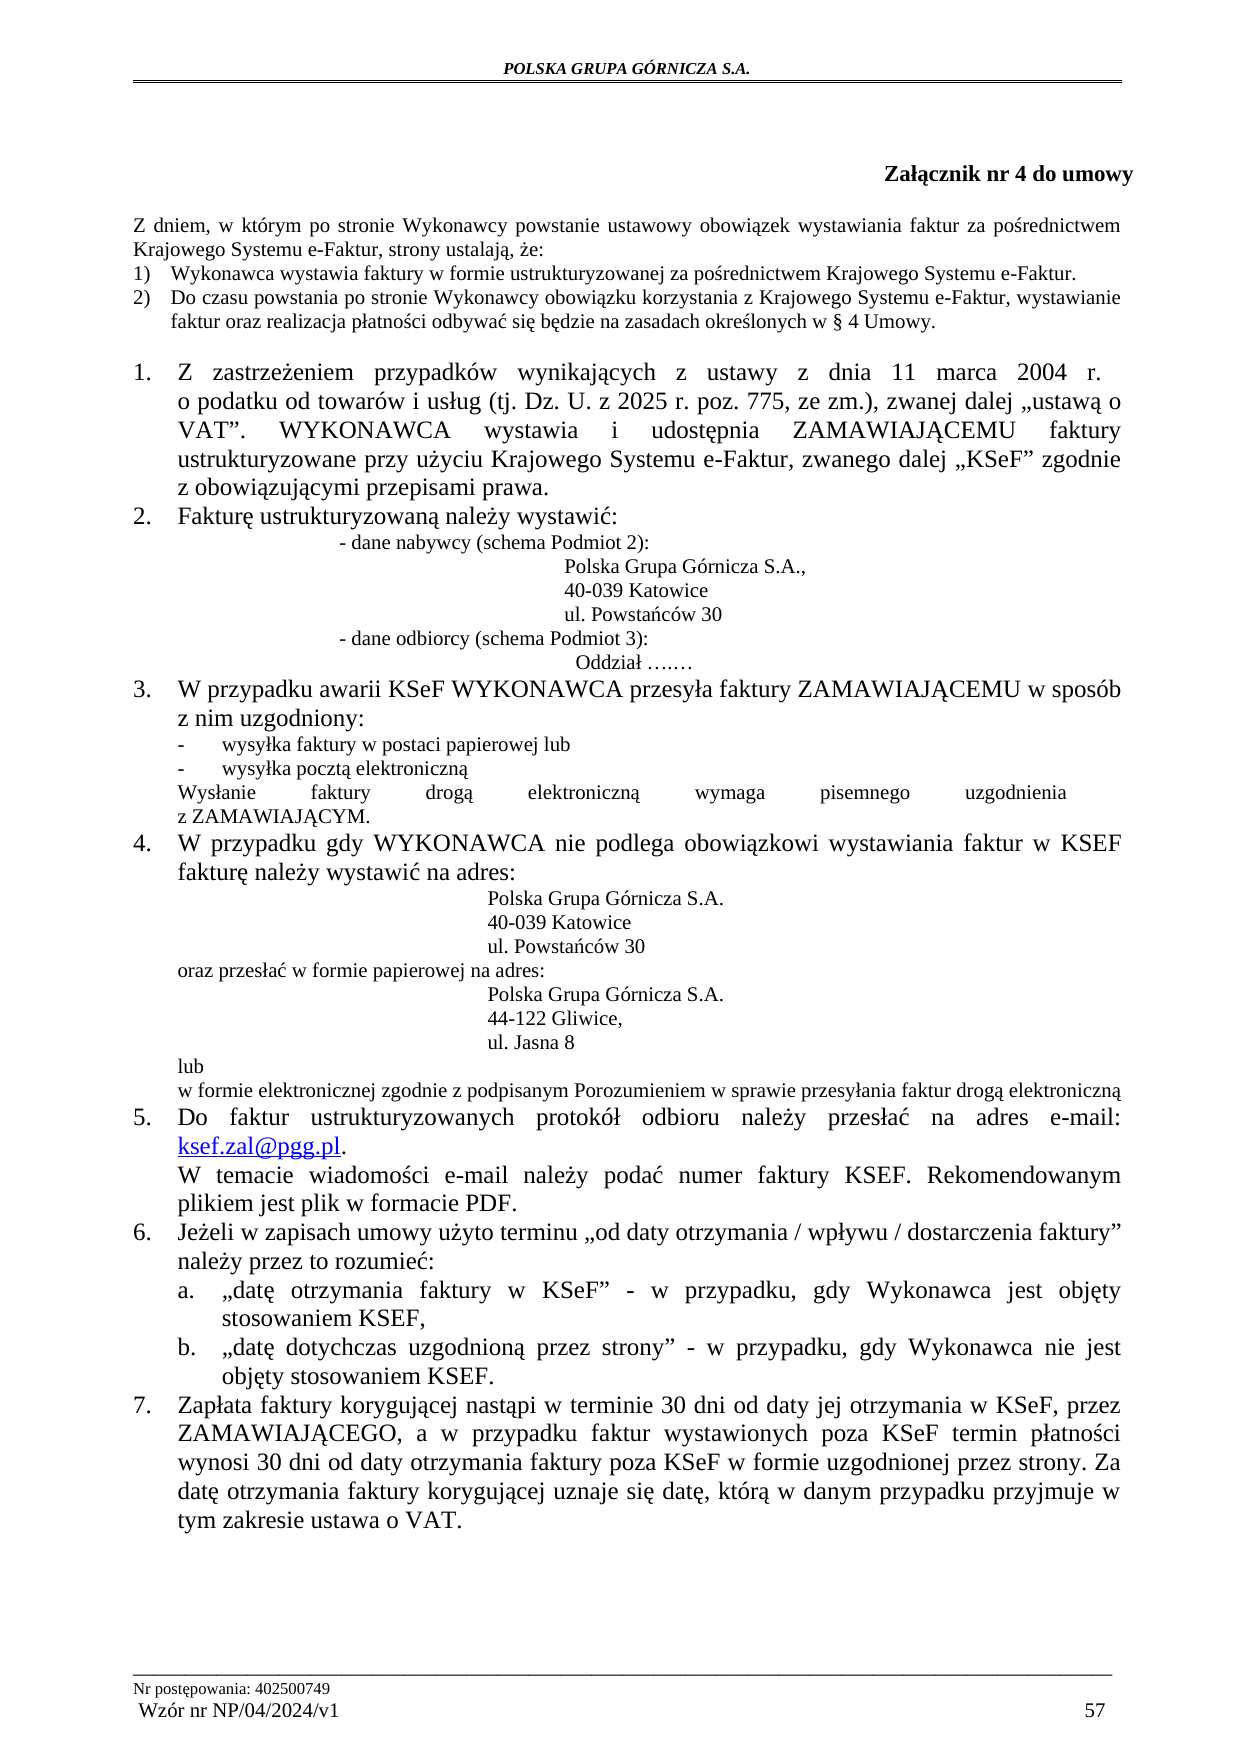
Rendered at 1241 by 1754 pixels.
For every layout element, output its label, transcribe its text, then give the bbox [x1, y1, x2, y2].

text - dane nabywcy (schema Podmiot 2): [339, 530, 1122, 554]
list Zapłata faktury korygującej nastąpi w terminie 30 dni od daty jej otrzymania w KSeF, przez ZAMAWIAJĄCEGO, a w przypadku faktur wystawionych poza KSeF termin płatności wynosi 30 dni od daty otrzymania faktury poza KSeF w formie uzgodnionej przez strony. Za datę otrzymania faktury korygującej uznaje się datę, którą w danym przypadku przyjmuje w tym zakresie ustawa o VAT. [133, 1390, 1122, 1533]
text 40-039 Katowice [564, 578, 1122, 602]
text Polska Grupa Górnicza S.A., [549, 554, 1122, 578]
text - dane odbiorcy (schema Podmiot 3): [339, 626, 1122, 650]
text ul. Jasna 8 [487, 1030, 1122, 1054]
text Z dniem, w którym po stronie Wykonawcy powstanie ustawowy obowiązek wystawiania faktur za pośrednictwem Krajowego Systemu e-Faktur, strony ustalają, że: [133, 213, 1122, 261]
text - wysyłka faktury w postaci papierowej lub [177, 732, 1122, 756]
text Wysłanie faktury drogą elektroniczną wymaga pisemnego uzgodnienia z ZAMAWIAJĄCYM. [177, 780, 1122, 828]
text w formie elektronicznej zgodnie z podpisanym Porozumieniem w sprawie przesyłania faktur drogą elektroniczną [177, 1078, 1122, 1102]
list W przypadku awarii KSeF WYKONAWCA przesyła faktury ZAMAWIAJĄCEMU w sposób z nim uzgodniony: [133, 674, 1122, 732]
list Do faktur ustrukturyzowanych protokół odbioru należy przesłać na adres e-mail: ksef.zal@pgg.pl. W temacie wiadomości e-mail należy podać numer faktury KSEF. Rekomendowanym plikiem jest plik w formacie PDF. [133, 1102, 1122, 1217]
list W przypadku gdy WYKONAWCA nie podlega obowiązkowi wystawiania faktur w KSEF fakturę należy wystawić na adres: [133, 828, 1122, 886]
text Załącznik nr 4 do umowy [133, 160, 1133, 187]
text ul. Powstańców 30 [564, 602, 1122, 626]
text ul. Powstańców 30 [487, 934, 1122, 958]
list „datę dotychczas uzgodnioną przez strony” - w przypadku, gdy Wykonawca nie jest objęty stosowaniem KSEF. [177, 1332, 1122, 1390]
text Oddział ….… [560, 650, 1122, 674]
text Polska Grupa Górnicza S.A. [487, 886, 1122, 910]
list Wykonawca wystawia faktury w formie ustrukturyzowanej za pośrednictwem Krajowego Systemu e-Faktur. [133, 261, 1122, 285]
text 40-039 Katowice [487, 910, 1122, 934]
list Z zastrzeżeniem przypadków wynikających z ustawy z dnia 11 marca 2004 r. o podatku od towarów i usług (tj. Dz. U. z 2025 r. poz. 775, ze zm.), zwanej dalej „ustawą o VAT”. WYKONAWCA wystawia i udostępnia ZAMAWIAJĄCEMU faktury ustrukturyzowane przy użyciu Krajowego Systemu e-Faktur, zwanego dalej „KSeF” zgodnie z obowiązującymi przepisami prawa. [133, 357, 1122, 501]
list Jeżeli w zapisach umowy użyto terminu „od daty otrzymania / wpływu / dostarczenia faktury” należy przez to rozumieć: [133, 1217, 1122, 1275]
text - wysyłka pocztą elektroniczną [177, 756, 1122, 780]
text lub [177, 1054, 1122, 1078]
text 44-122 Gliwice, [487, 1006, 1122, 1030]
text Polska Grupa Górnicza S.A. [487, 982, 1122, 1006]
list „datę otrzymania faktury w KSeF” - w przypadku, gdy Wykonawca jest objęty stosowaniem KSEF, [177, 1275, 1122, 1332]
text oraz przesłać w formie papierowej na adres: [177, 958, 1122, 982]
list Fakturę ustrukturyzowaną należy wystawić: [133, 501, 1122, 530]
list Do czasu powstania po stronie Wykonawcy obowiązku korzystania z Krajowego Systemu e-Faktur, wystawianie faktur oraz realizacja płatności odbywać się będzie na zasadach określonych w § 4 Umowy. [133, 285, 1122, 333]
